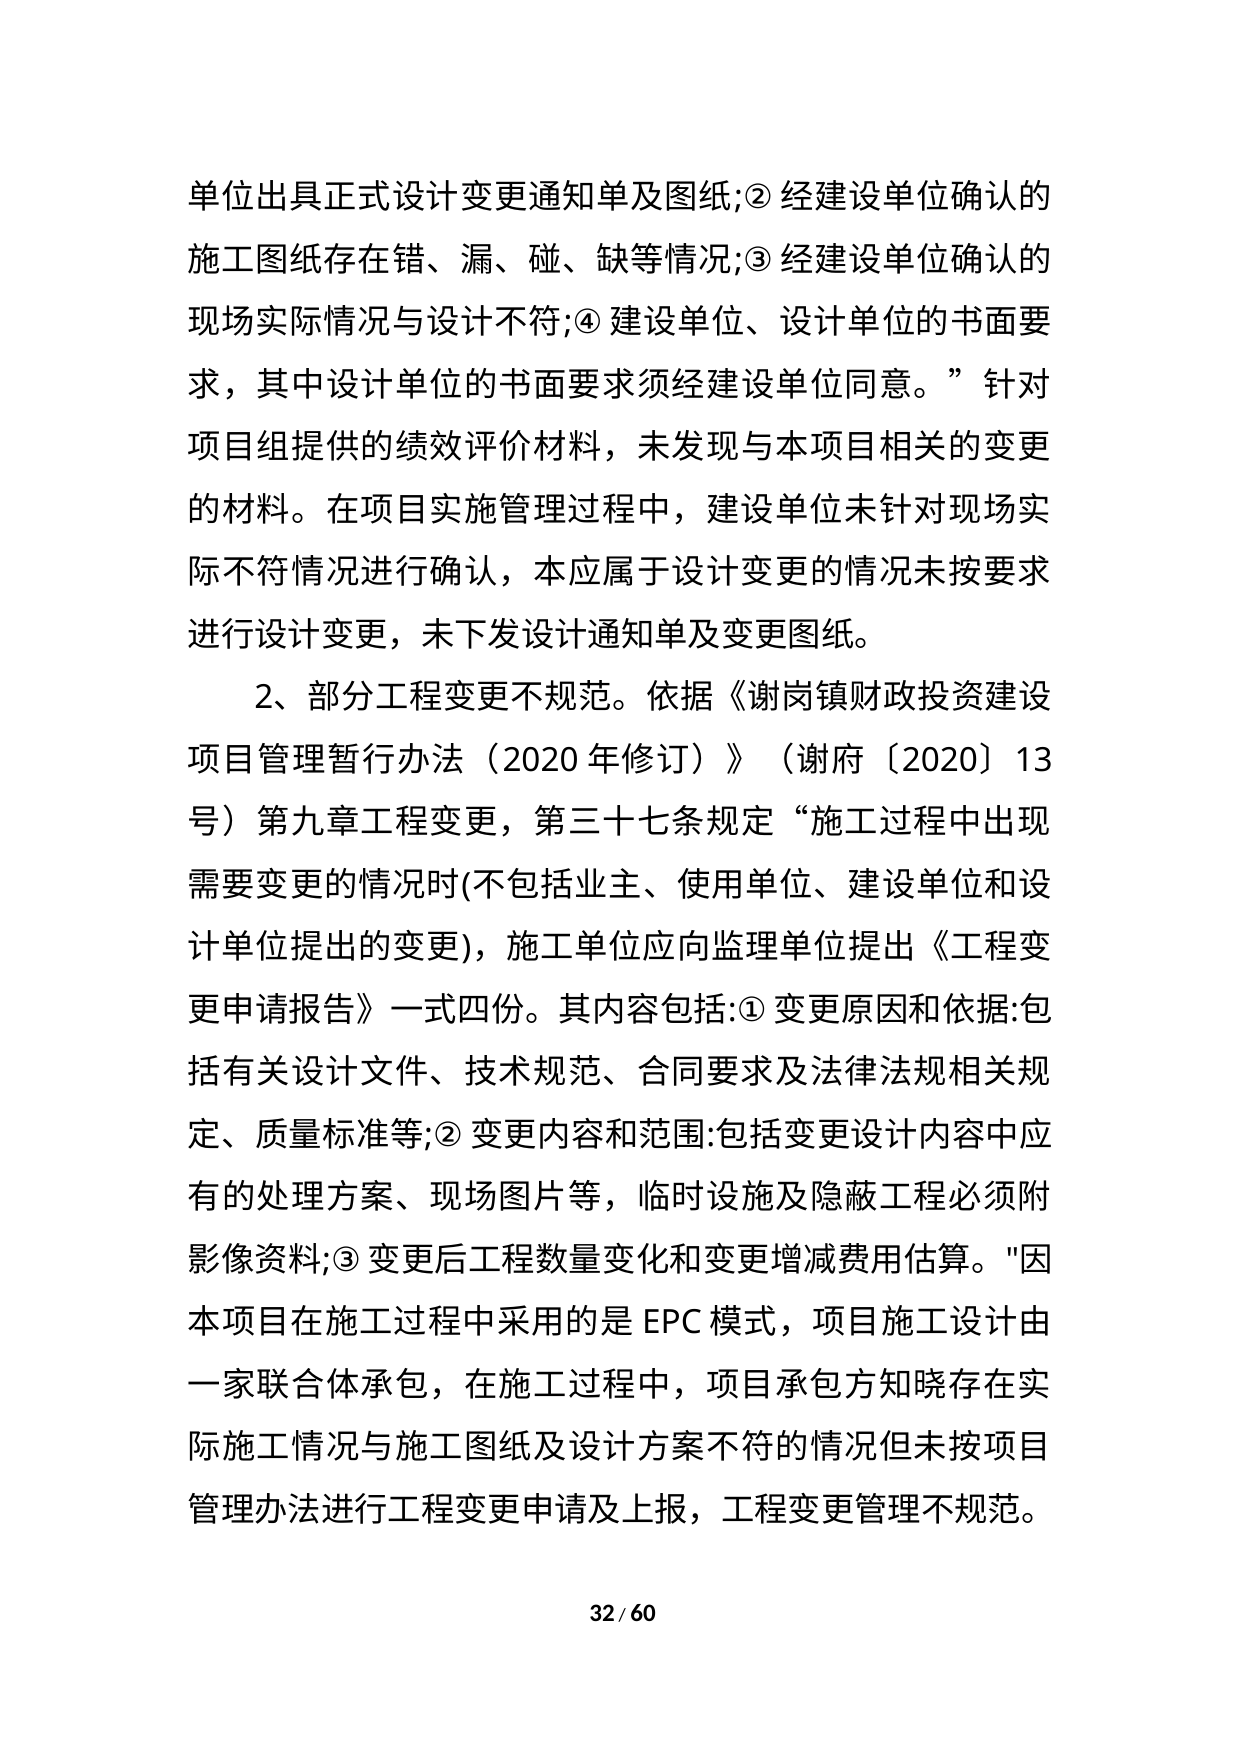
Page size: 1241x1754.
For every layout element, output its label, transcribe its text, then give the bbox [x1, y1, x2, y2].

text 2、部分工程变更不规范。依据《谢岗镇财政投资建设项目管理暂行办法（2020年修订）》（谢府〔2020〕13号）第九章工程变更，第三十七条规定“施工过程中出现需要变更的情况时(不包括业主、使用单位、建设单位和设计单位提出的变更)，施工单位应向监理单位提出《工程变更申请报告》一式四份。其内容包括:①变更原因和依据:包括有关设计文件、技术规范、合同要求及法律法规相关规定、质量标准等;②变更内容和范围:包括变更设计内容中应有的处理方案、现场图片等，临时设施及隐蔽工程必须附影像资料;③变更后工程数量变化和变更增减费用估算。"因本项目在施工过程中采用的是EPC模式，项目施工设计由一家联合体承包，在施工过程中，项目承包方知晓存在实际施工情况与施工图纸及设计方案不符的情况但未按项目管理办法进行工程变更申请及上报，工程变更管理不规范。 [187, 658, 1053, 1533]
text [187, 158, 1053, 658]
